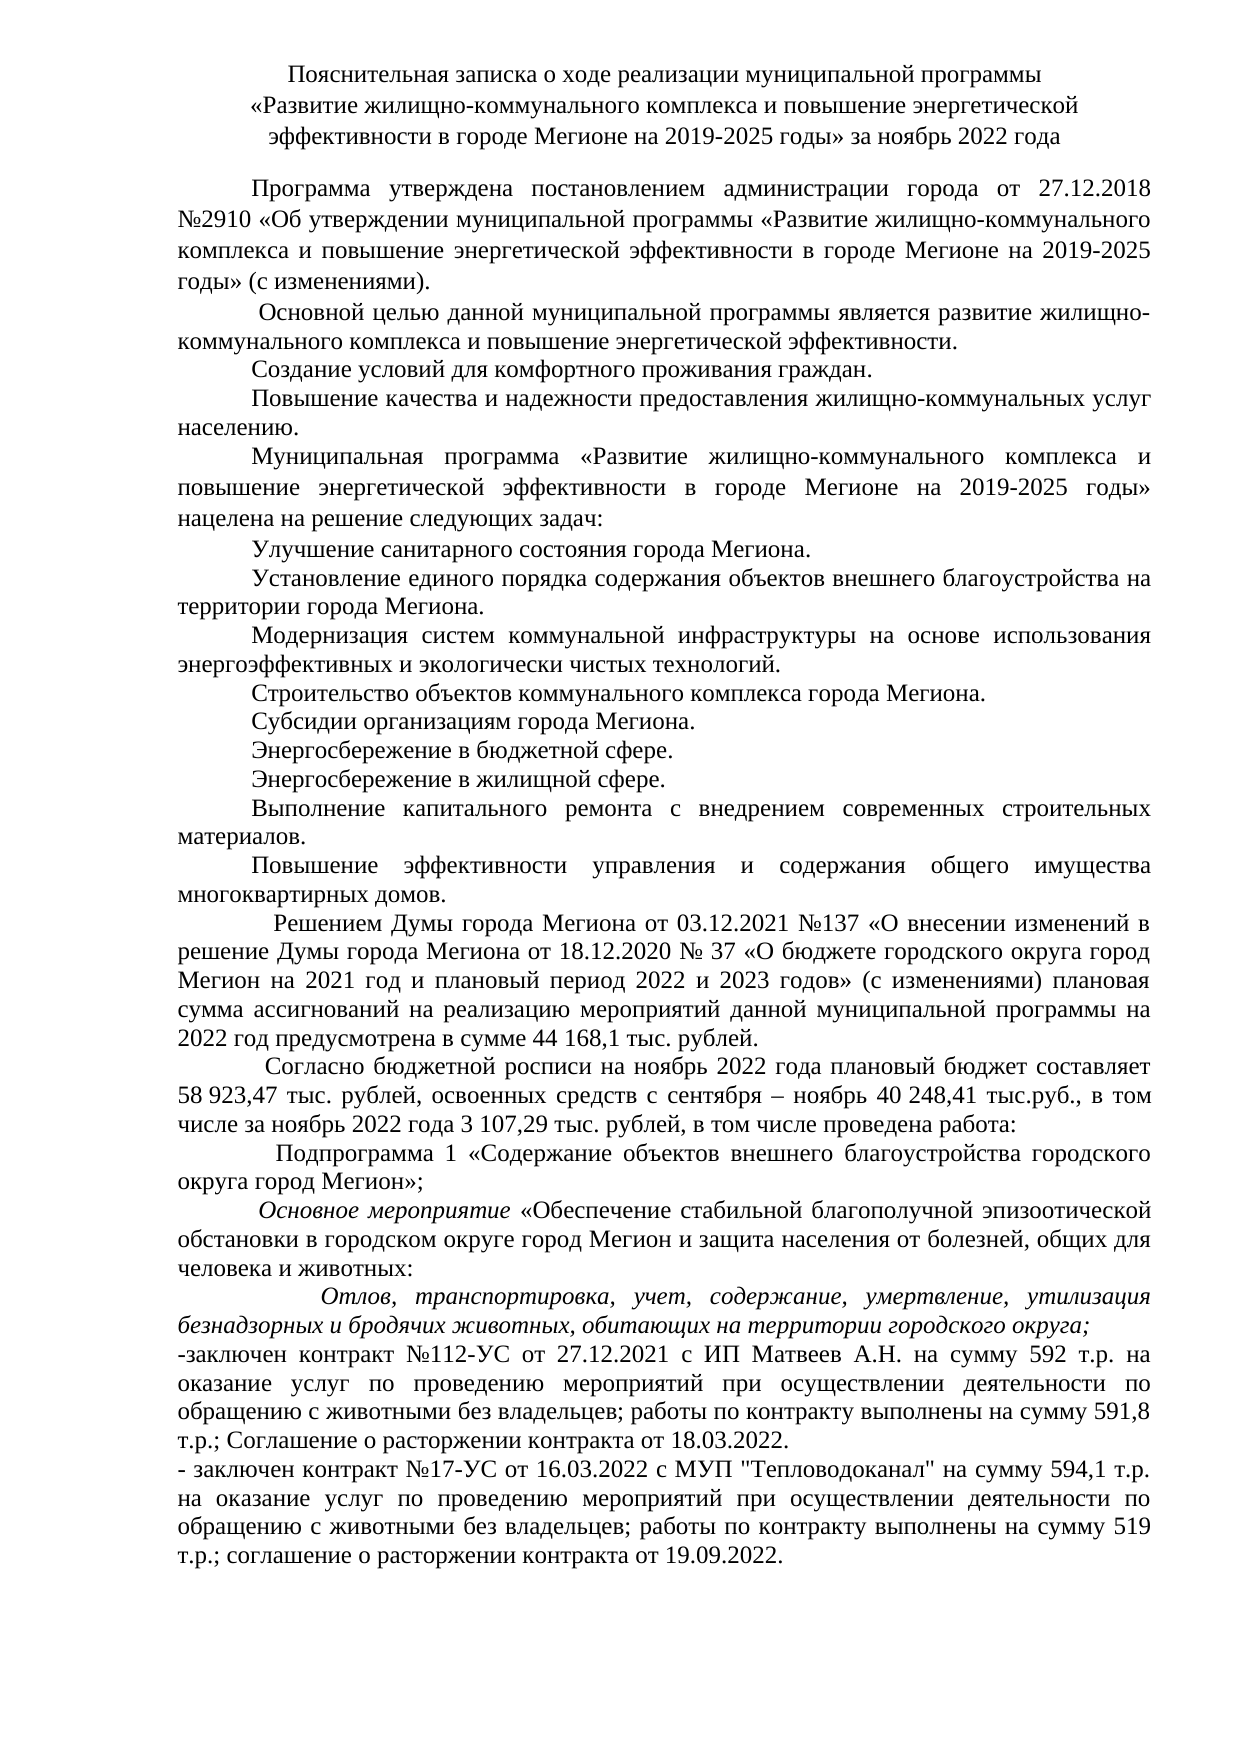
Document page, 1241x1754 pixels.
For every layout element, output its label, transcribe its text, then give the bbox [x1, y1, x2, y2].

text Согласно бюджетной росписи на ноябрь 2022 года плановый бюджет составляет 58 923,47 тыс. рублей, освоенных средств с сентября – ноябрь 40 248,41 тыс.руб., в том числе за ноябрь 2022 года 3 107,29 тыс. рублей, в том числе проведена работа: [177, 1051, 1152, 1138]
text Повышение эффективности управления и содержания общего имущества многоквартирных домов. [177, 850, 1152, 908]
text Муниципальная программа «Развитие жилищно-коммунального комплекса и повышение энергетической эффективности в городе Мегионе на 2019-2025 годы» нацелена на решение следующих задач: [177, 441, 1152, 532]
text Энергосбережение в жилищной сфере. [177, 764, 1152, 793]
text Пояснительная записка о ходе реализации муниципальной программы [177, 59, 1152, 88]
text Создание условий для комфортного проживания граждан. [177, 354, 1152, 383]
text Основной целью данной муниципальной программы является развитие жилищно-коммунального комплекса и повышение энергетической эффективности. [177, 297, 1152, 354]
text Улучшение санитарного состояния города Мегиона. [177, 534, 1152, 563]
text Программа утверждена постановлением администрации города от 27.12.2018 №2910 «Об утверждении муниципальной программы «Развитие жилищно-коммунального комплекса и повышение энергетической эффективности в городе Мегионе на 2019-2025 годы» (с изменениями). [177, 173, 1152, 295]
text «Развитие жилищно-коммунального комплекса и повышение энергетической эффективности в городе Мегионе на 2019-2025 годы» за ноябрь 2022 года [177, 90, 1152, 150]
text Строительство объектов коммунального комплекса города Мегиона. [177, 678, 1152, 706]
text Основное мероприятие «Обеспечение стабильной благополучной эпизоотической обстановки в городском округе город Мегион и защита населения от болезней, общих для человека и животных: [177, 1195, 1152, 1281]
text Повышение качества и надежности предоставления жилищно-коммунальных услуг населению. [177, 383, 1152, 441]
text -заключен контракт №112-УС от 27.12.2021 с ИП Матвеев А.Н. на сумму 592 т.р. на оказание услуг по проведению мероприятий при осуществлении деятельности по обращению с животными без владельцев; работы по контракту выполнены на сумму 591,8 т.р.; Соглашение о расторжении контракта от 18.03.2022. [177, 1339, 1152, 1454]
text Установление единого порядка содержания объектов внешнего благоустройства на территории города Мегиона. [177, 563, 1152, 620]
text Энергосбережение в бюджетной сфере. [177, 735, 1152, 764]
text Модернизация систем коммунальной инфраструктуры на основе использования энергоэффективных и экологически чистых технологий. [177, 620, 1152, 678]
text Отлов, транспортировка, учет, содержание, умертвление, утилизация безнадзорных и бродячих животных, обитающих на территории городского округа; [177, 1281, 1152, 1339]
text Субсидии организациям города Мегиона. [177, 706, 1152, 735]
text - заключен контракт №17-УС от 16.03.2022 с МУП "Тепловодоканал" на сумму 594,1 т.р. на оказание услуг по проведению мероприятий при осуществлении деятельности по обращению с животными без владельцев; работы по контракту выполнены на сумму 519 т.р.; соглашение о расторжении контракта от 19.09.2022. [177, 1454, 1152, 1569]
text Решением Думы города Мегиона от 03.12.2021 №137 «О внесении изменений в решение Думы города Мегиона от 18.12.2020 № 37 «О бюджете городского округа город Мегион на 2021 год и плановый период 2022 и 2023 годов» (с изменениями) плановая сумма ассигнований на реализацию мероприятий данной муниципальной программы на 2022 год предусмотрена в сумме 44 168,1 тыс. рублей. [177, 908, 1152, 1051]
text Выполнение капитального ремонта с внедрением современных строительных материалов. [177, 793, 1152, 850]
text Подпрограмма 1 «Содержание объектов внешнего благоустройства городского округа город Мегион»; [177, 1138, 1152, 1195]
